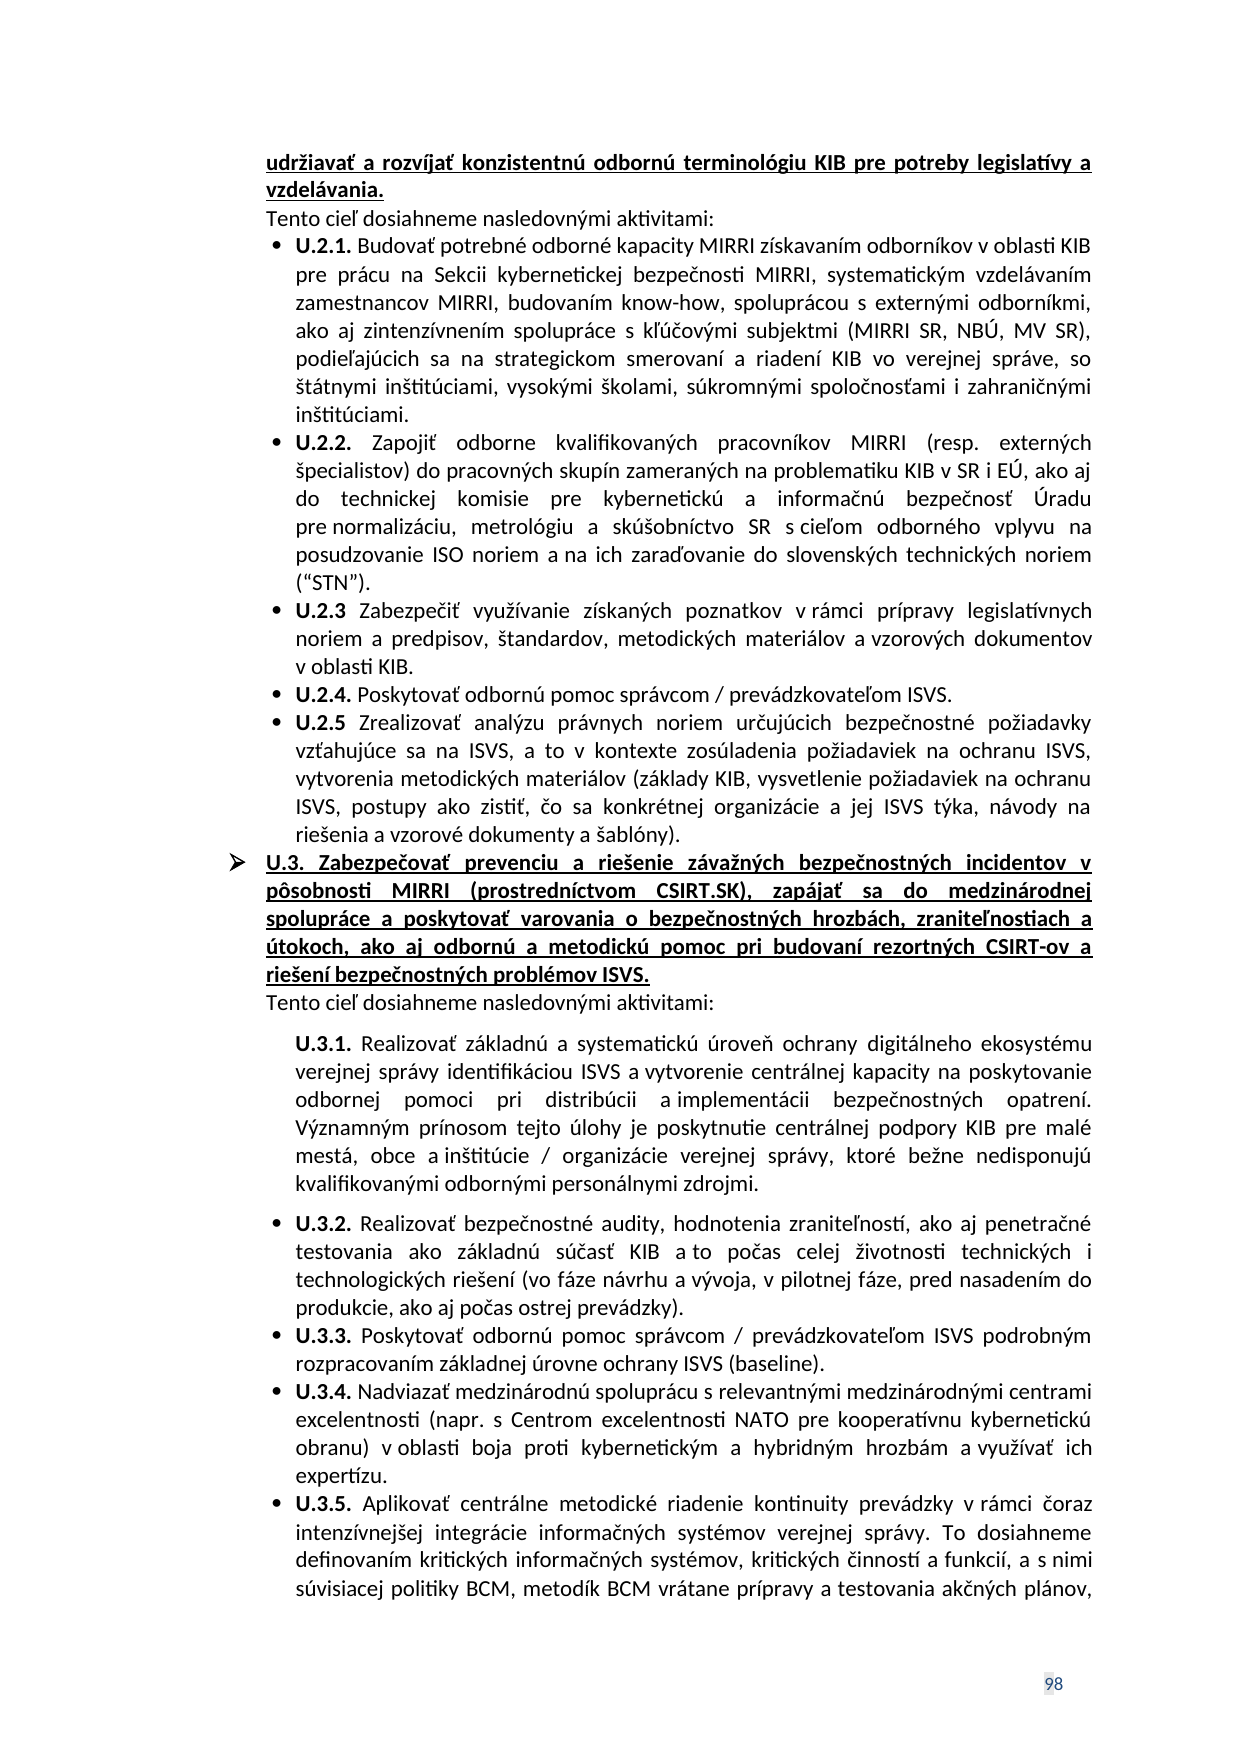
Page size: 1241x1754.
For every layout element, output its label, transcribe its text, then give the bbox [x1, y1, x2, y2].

text U.3.1. Realizovať základnú a systematickú úroveň ochrany digitálneho ekosystému verejnej správy identifikáciou ISVS a vytvorenie centrálnej kapacity na poskytovanie odbornej pomoci pri distribúcii a implementácii bezpečnostných opatrení. Významným prínosom tejto úlohy je poskytnutie centrálnej podpory KIB pre malé mestá, obce a inštitúcie / organizácie verejnej správy, ktoré bežne nedisponujú kvalifikovanými odbornými personálnymi zdrojmi. [295, 1029, 1093, 1197]
list U.2.3 Zabezpečiť využívanie získaných poznatkov v rámci prípravy legislatívnych noriem a predpisov, štandardov, metodických materiálov a vzorových dokumentov v oblasti KIB. [273, 596, 1093, 680]
list U.3. Zabezpečovať prevenciu a riešenie závažných bezpečnostných incidentov v pôsobnosti MIRRI (prostredníctvom CSIRT.SK), zapájať sa do medzinárodnej spolupráce a poskytovať varovania o bezpečnostných hrozbách, zraniteľnostiach a útokoch, ako aj odbornú a metodickú pomoc pri budovaní rezortných CSIRT-ov a riešení bezpečnostných problémov ISVS. [228, 848, 1093, 988]
list U.3.4. Nadviazať medzinárodnú spoluprácu s relevantnými medzinárodnými centrami excelentnosti (napr. s Centrom excelentnosti NATO pre kooperatívnu kybernetickú obranu) v oblasti boja proti kybernetickým a hybridným hrozbám a využívať ich expertízu. [273, 1377, 1093, 1489]
list Tento cieľ dosiahneme nasledovnými aktivitami: [223, 204, 1093, 232]
list U.2.5 Zrealizovať analýzu právnych noriem určujúcich bezpečnostné požiadavky vzťahujúce sa na ISVS, a to v kontexte zosúladenia požiadaviek na ochranu ISVS, vytvorenia metodických materiálov (základy KIB, vysvetlenie požiadaviek na ochranu ISVS, postupy ako zistiť, čo sa konkrétnej organizácie a jej ISVS týka, návody na riešenia a vzorové dokumenty a šablóny). [273, 708, 1093, 848]
list U.2.2. Zapojiť odborne kvalifikovaných pracovníkov MIRRI (resp. externých špecialistov) do pracovných skupín zameraných na problematiku KIB v SR i EÚ, ako aj do technickej komisie pre kybernetickú a informačnú bezpečnosť Úradu pre normalizáciu, metrológiu a skúšobníctvo SR s cieľom odborného vplyvu na posudzovanie ISO noriem a na ich zaraďovanie do slovenských technických noriem (“STN”). [273, 428, 1093, 596]
list U.3.3. Poskytovať odbornú pomoc správcom / prevádzkovateľom ISVS podrobným rozpracovaním základnej úrovne ochrany ISVS (baseline). [273, 1321, 1093, 1377]
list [273, 1489, 1093, 1602]
list Tento cieľ dosiahneme nasledovnými aktivitami: [223, 988, 1093, 1016]
list U.2.4. Poskytovať odbornú pomoc správcom / prevádzkovateľom ISVS. [273, 680, 1093, 708]
list U.2.1. Budovať potrebné odborné kapacity MIRRI získavaním odborníkov v oblasti KIB pre prácu na Sekcii kybernetickej bezpečnosti MIRRI, systematickým vzdelávaním zamestnancov MIRRI, budovaním know-how, spoluprácou s externými odborníkmi, ako aj zintenzívnením spolupráce s kľúčovými subjektmi (MIRRI SR, NBÚ, MV SR), podieľajúcich sa na strategickom smerovaní a riadení KIB vo verejnej správe, so štátnymi inštitúciami, vysokými školami, súkromnými spoločnosťami i zahraničnými inštitúciami. [273, 232, 1093, 428]
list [228, 148, 1093, 204]
list U.3.2. Realizovať bezpečnostné audity, hodnotenia zraniteľností, ako aj penetračné testovania ako základnú súčasť KIB a to počas celej životnosti technických i technologických riešení (vo fáze návrhu a vývoja, v pilotnej fáze, pred nasadením do produkcie, ako aj počas ostrej prevádzky). [273, 1209, 1093, 1321]
